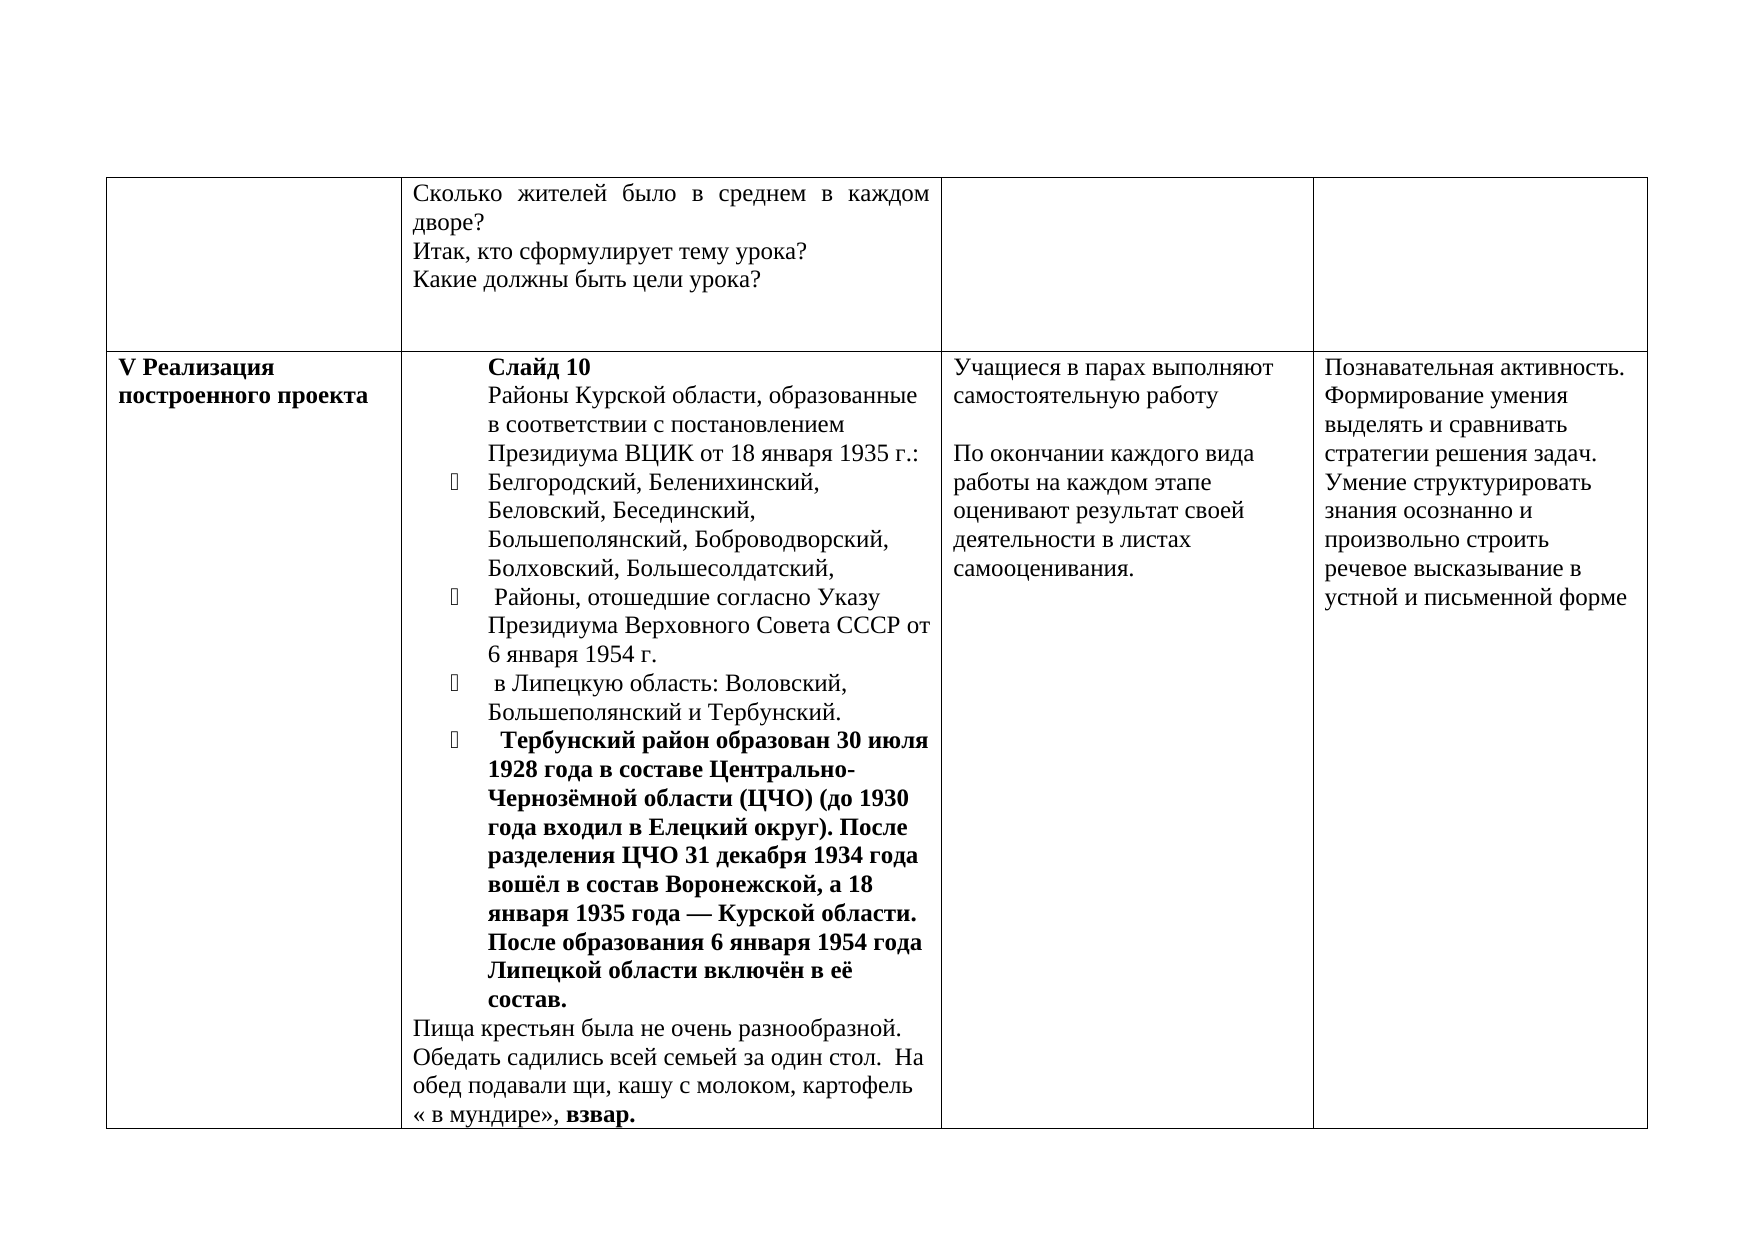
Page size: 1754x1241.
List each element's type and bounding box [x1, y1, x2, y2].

table_cell [402, 178, 941, 351]
table_cell [1314, 178, 1647, 351]
table_cell [107, 352, 401, 1128]
table_cell [107, 178, 401, 351]
table_cell [942, 352, 1313, 1128]
table_cell [1314, 352, 1647, 1128]
table_cell [942, 178, 1313, 351]
table_cell [402, 352, 941, 1128]
